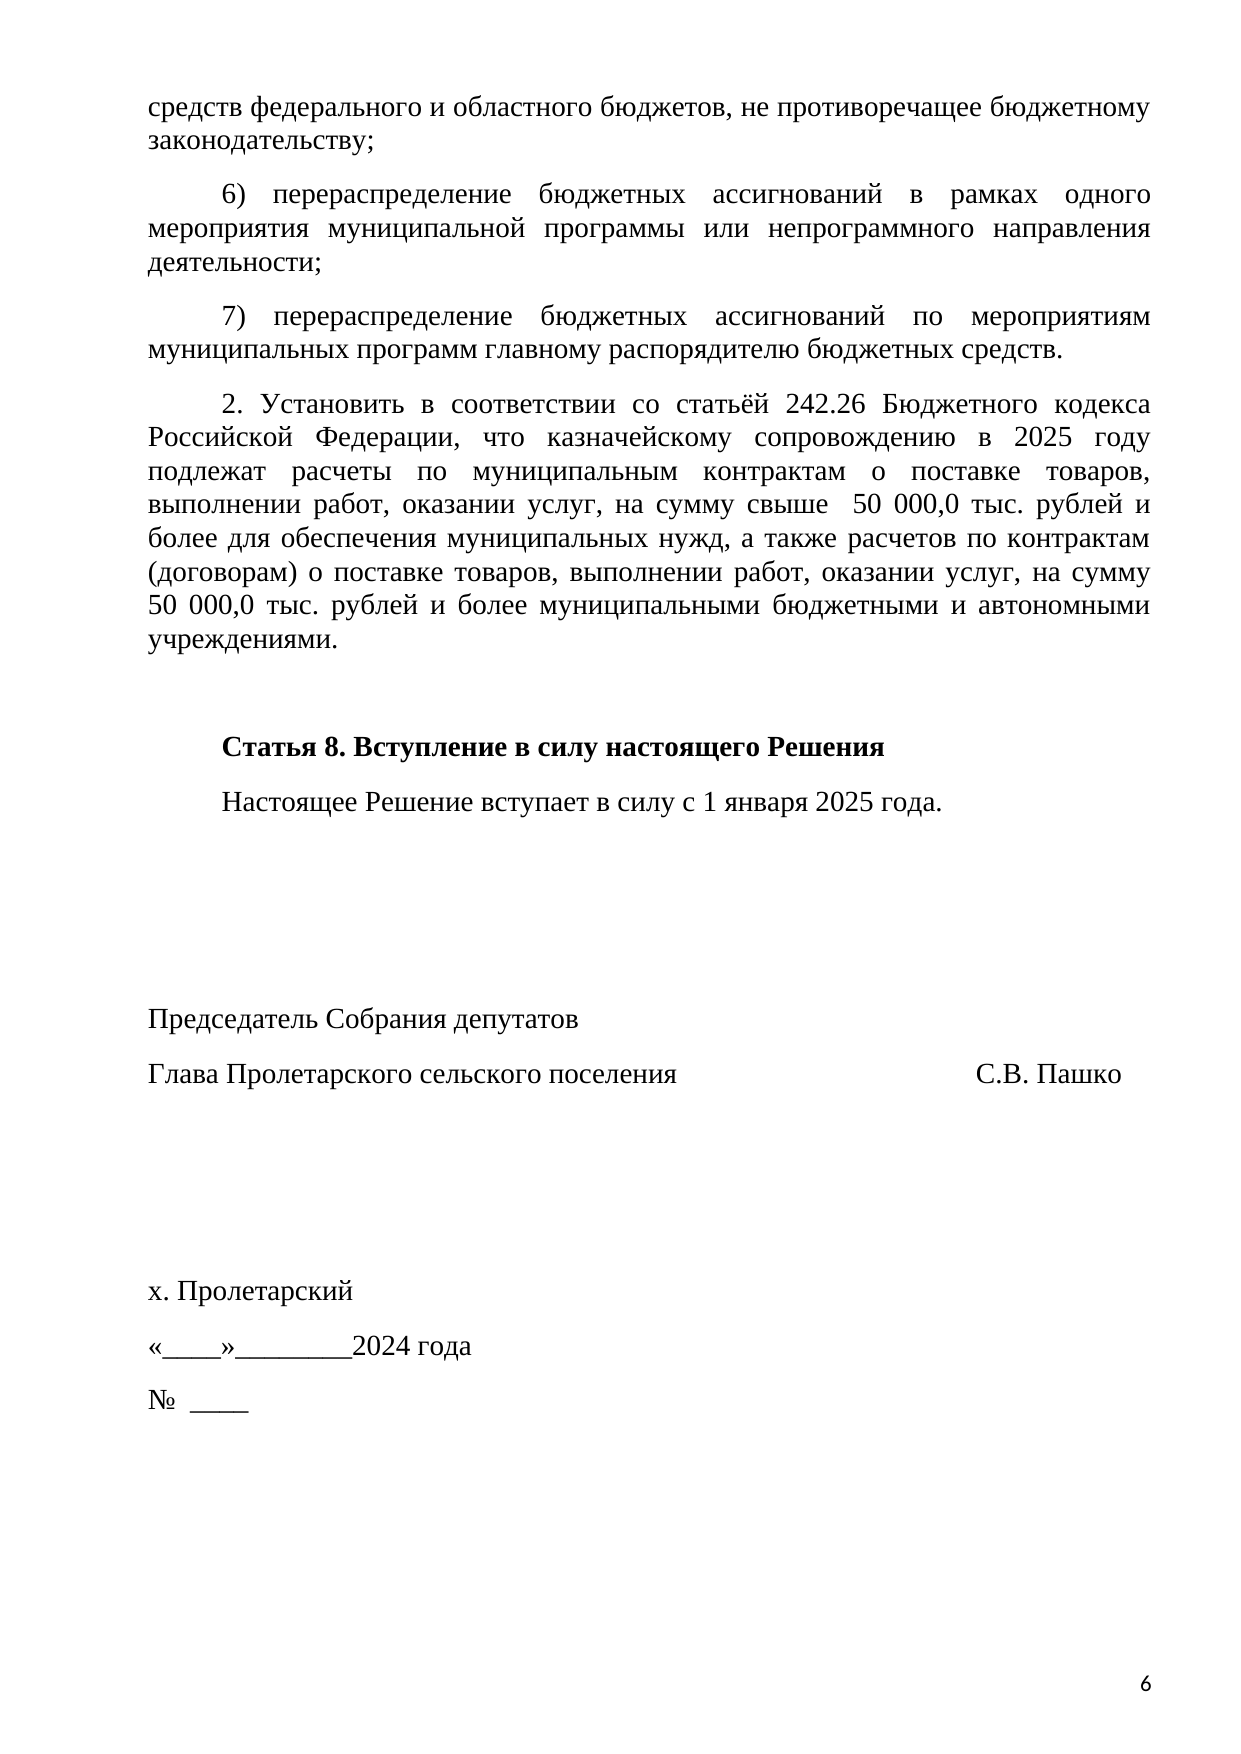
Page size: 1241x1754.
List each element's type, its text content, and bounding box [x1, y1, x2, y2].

text Статья 8. Вступление в силу настоящего Решения [148, 729, 1152, 763]
text Председатель Собрания депутатов [148, 1001, 1152, 1035]
text 7) перераспределение бюджетных ассигнований по мероприятиям муниципальных программ главному распорядителю бюджетных средств. [148, 298, 1152, 365]
text Настоящее Решение вступает в силу с 1 января 2025 года. [148, 784, 1152, 817]
text «____»________2024 года [148, 1328, 1152, 1361]
text 2. Установить в соответствии со статьёй 242.26 Бюджетного кодекса Российской Федерации, что казначейскому сопровождению в 2025 году подлежат расчеты по муниципальным контрактам о поставке товаров, выполнении работ, оказании услуг, на сумму свыше 50 000,0 тыс. рублей и более для обеспечения муниципальных нужд, а также расчетов по контрактам (договорам) о поставке товаров, выполнении работ, оказании услуг, на сумму 50 000,0 тыс. рублей и более муниципальными бюджетными и автономными учреждениями. [148, 386, 1152, 654]
text Глава Пролетарского сельского поселения С.В. Пашко [148, 1056, 1152, 1089]
text 6) перераспределение бюджетных ассигнований в рамках одного мероприятия муниципальной программы или непрограммного направления деятельности; [148, 177, 1152, 277]
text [148, 89, 1152, 156]
text № ____ [148, 1382, 1152, 1416]
text х. Пролетарский [148, 1273, 1152, 1307]
